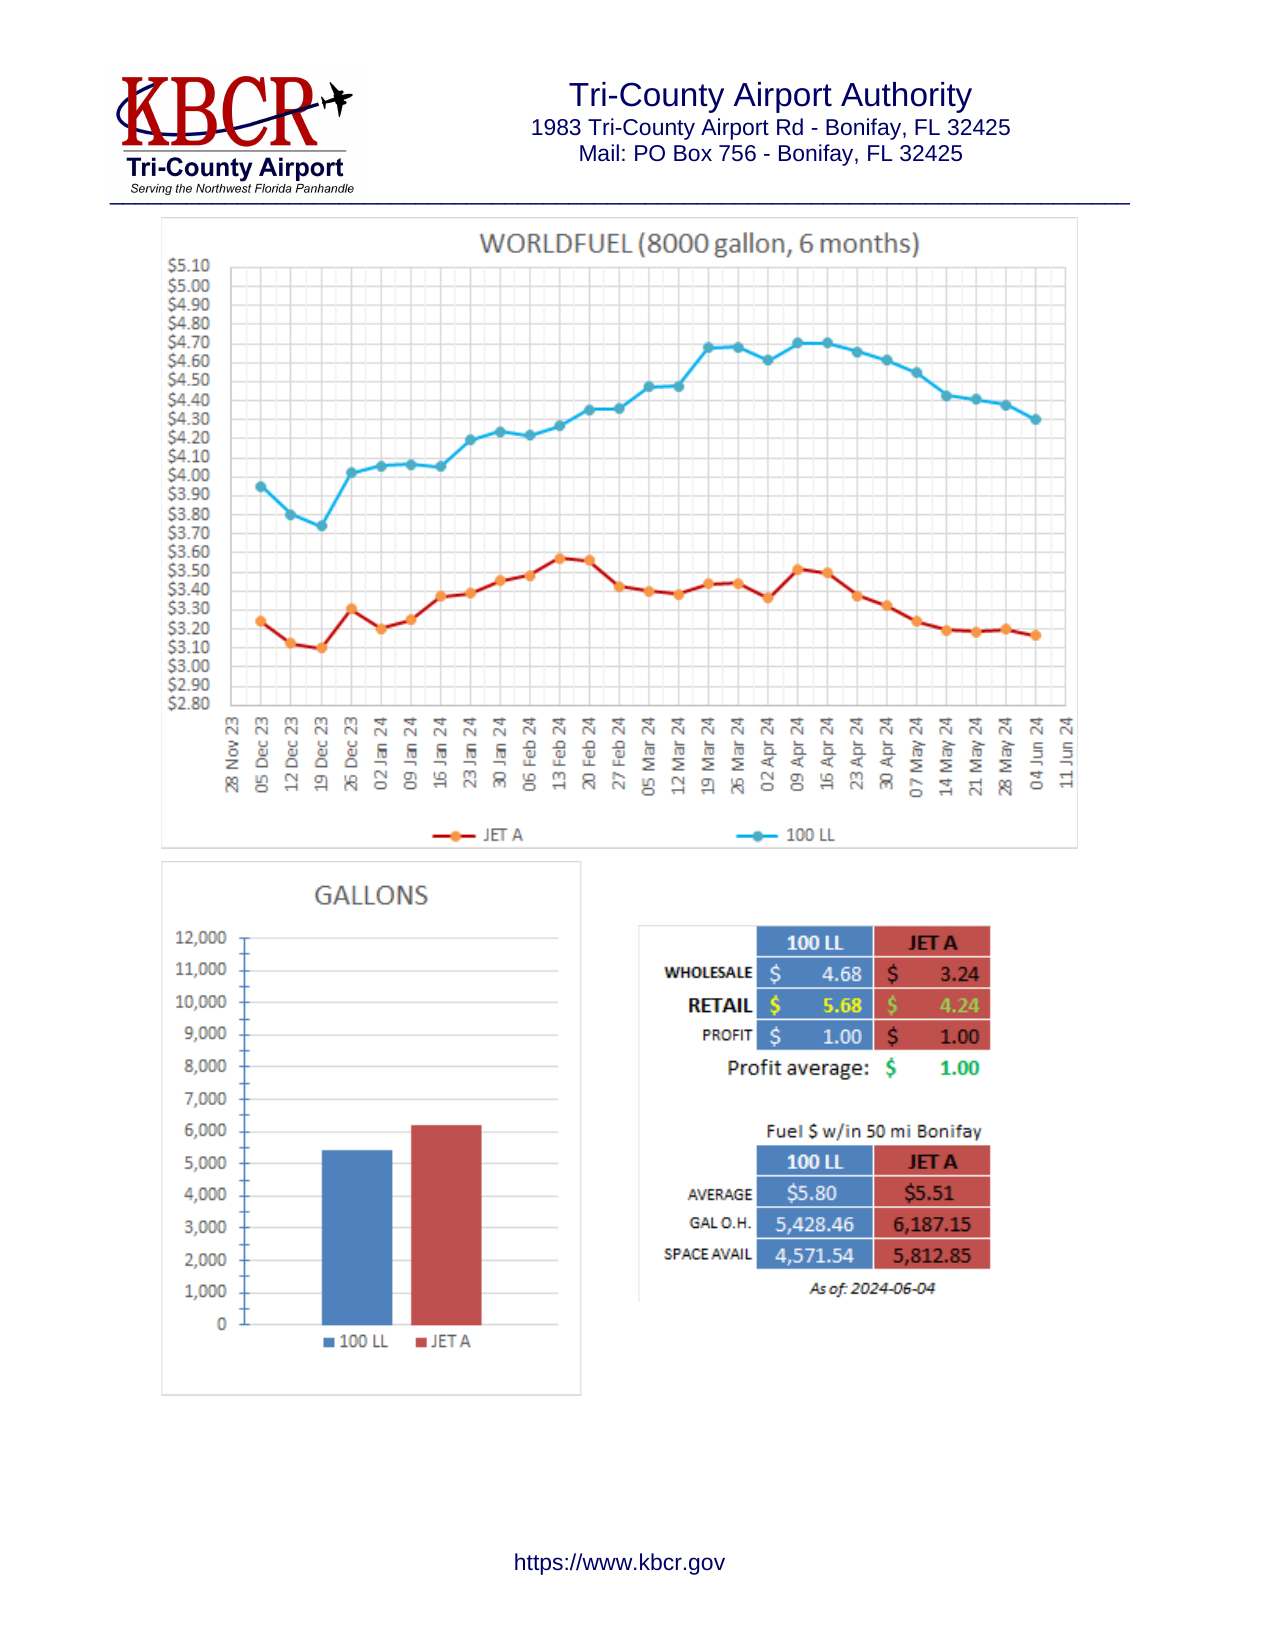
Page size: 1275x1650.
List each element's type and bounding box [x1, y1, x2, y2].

picture [161, 217, 1078, 849]
picture [638, 925, 992, 1302]
picture [161, 861, 582, 1396]
picture [106, 68, 365, 204]
